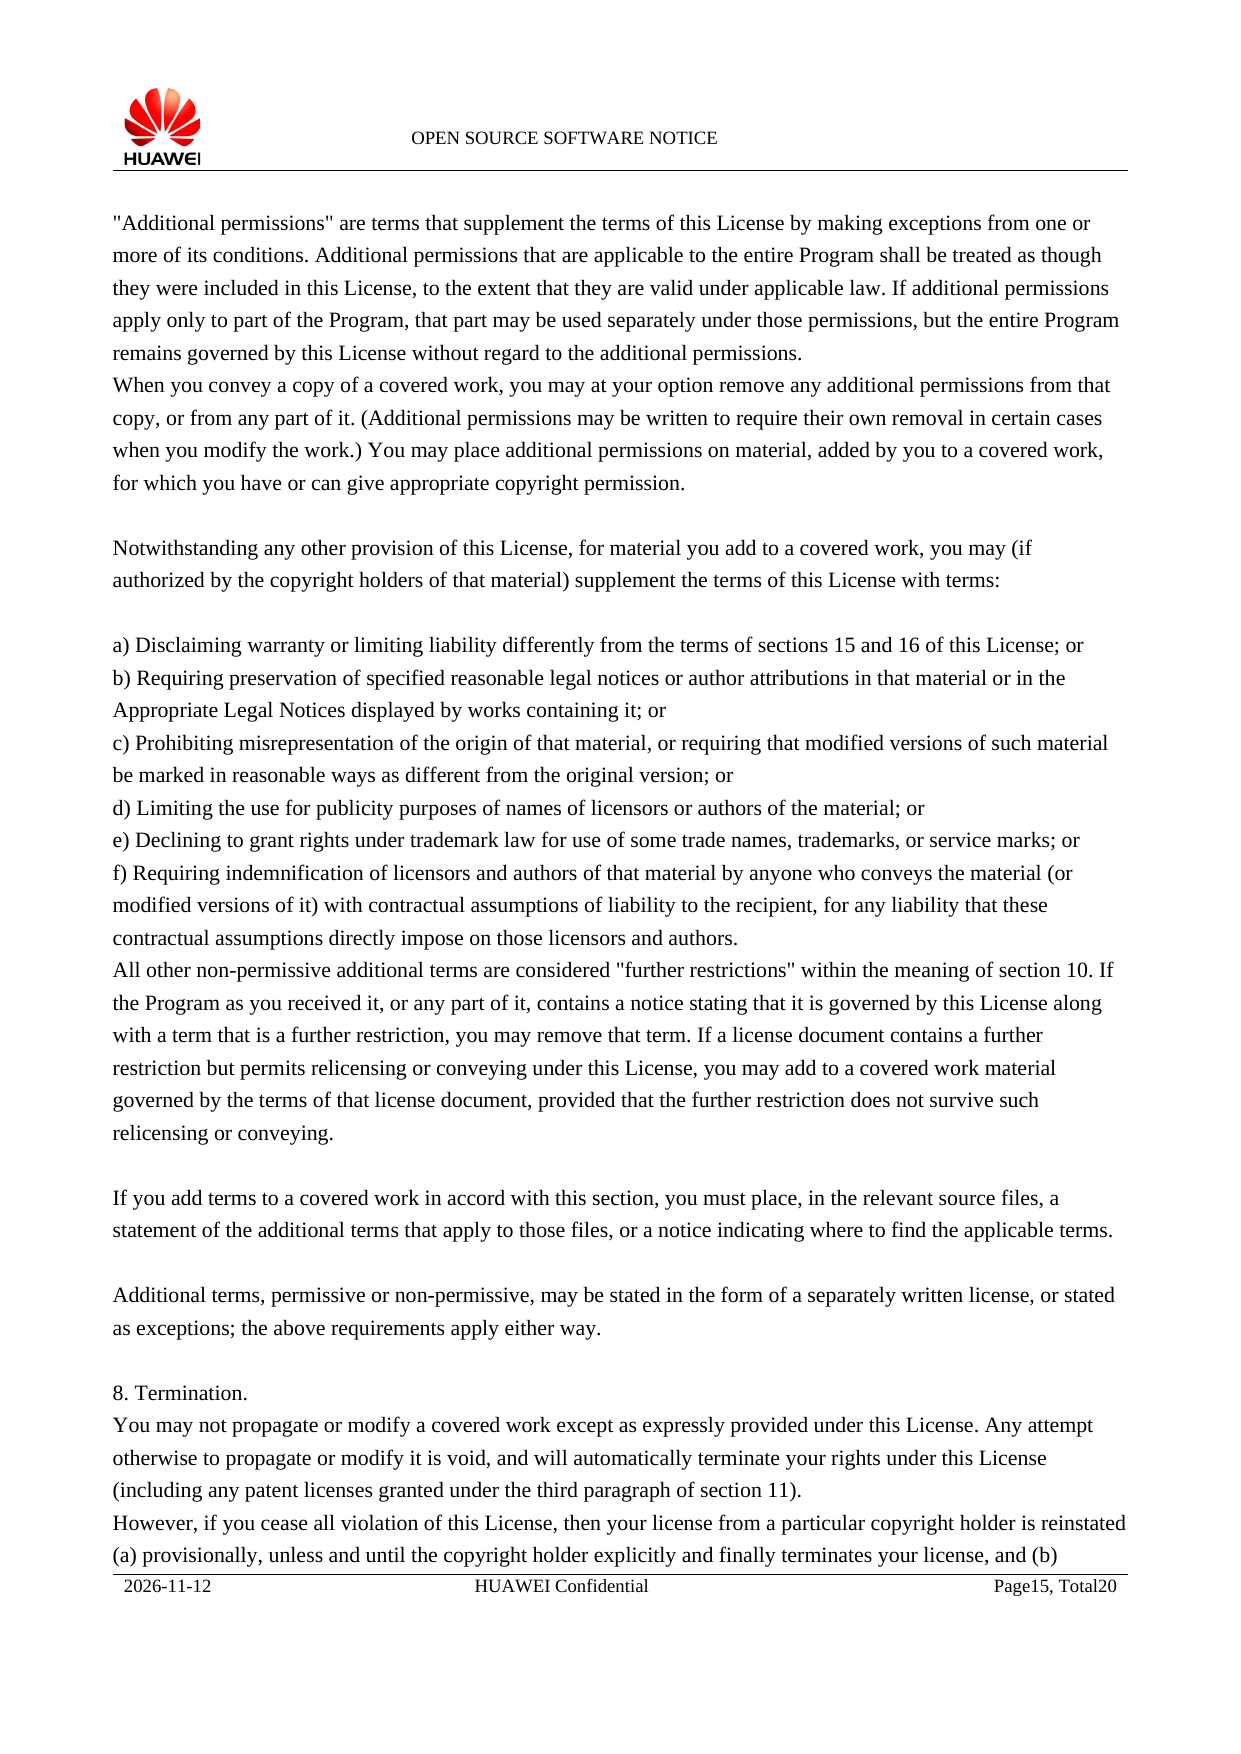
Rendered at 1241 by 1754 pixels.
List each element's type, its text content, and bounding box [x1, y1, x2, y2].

text c) Prohibiting misrepresentation of the origin of that material, or requiring that modified versions of such material be marked in reasonable ways as different from the original version; or [112, 726, 1128, 791]
text If you add terms to a covered work in accord with this section, you must place, in the relevant source files, a statement of the additional terms that apply to those files, or a notice indicating where to find the applicable terms. [112, 1181, 1128, 1246]
text Notwithstanding any other provision of this License, for material you add to a covered work, you may (if authorized by the copyright holders of that material) supplement the terms of this License with terms: [112, 531, 1128, 596]
picture [124, 88, 201, 165]
text a) Disclaiming warranty or limiting liability differently from the terms of sections 15 and 16 of this License; or [112, 629, 1128, 661]
text f) Requiring indemnification of licensors and authors of that material by anyone who conveys the material (or modified versions of it) with contractual assumptions of liability to the recipient, for any liability that these contractual assumptions directly impose on those licensors and authors. [112, 856, 1128, 954]
text When you convey a copy of a covered work, you may at your option remove any additional permissions from that copy, or from any part of it. (Additional permissions may be written to require their own removal in certain cases when you modify the work.) You may place additional permissions on material, added by you to a covered work, for which you have or can give appropriate copyright permission. [112, 369, 1128, 499]
text All other non-permissive additional terms are considered "further restrictions" within the meaning of section 10. If the Program as you received it, or any part of it, contains a notice stating that it is governed by this License along with a term that is a further restriction, you may remove that term. If a license document contains a further restriction but permits relicensing or conveying under this License, you may add to a covered work material governed by the terms of that license document, provided that the further restriction does not survive such relicensing or conveying. [112, 954, 1128, 1149]
text b) Requiring preservation of specified reasonable legal notices or author attributions in that material or in the Appropriate Legal Notices displayed by works containing it; or [112, 661, 1128, 726]
text You may not propagate or modify a covered work except as expressly provided under this License. Any attempt otherwise to propagate or modify it is void, and will automatically terminate your rights under this License (including any patent licenses granted under the third paragraph of section 11). [112, 1409, 1128, 1506]
text d) Limiting the use for publicity purposes of names of licensors or authors of the material; or [112, 791, 1128, 824]
text Additional terms, permissive or non-permissive, may be stated in the form of a separately written license, or stated as exceptions; the above requirements apply either way. [112, 1279, 1128, 1344]
text e) Declining to grant rights under trademark law for use of some trade names, trademarks, or service marks; or [112, 824, 1128, 856]
text 8. Termination. [112, 1376, 1128, 1409]
text "Additional permissions" are terms that supplement the terms of this License by making exceptions from one or more of its conditions. Additional permissions that are applicable to the entire Program shall be treated as though they were included in this License, to the extent that they are valid under applicable law. If additional permissions apply only to part of the Program, that part may be used separately under those permissions, but the entire Program remains governed by this License without regard to the additional permissions. [112, 206, 1128, 369]
